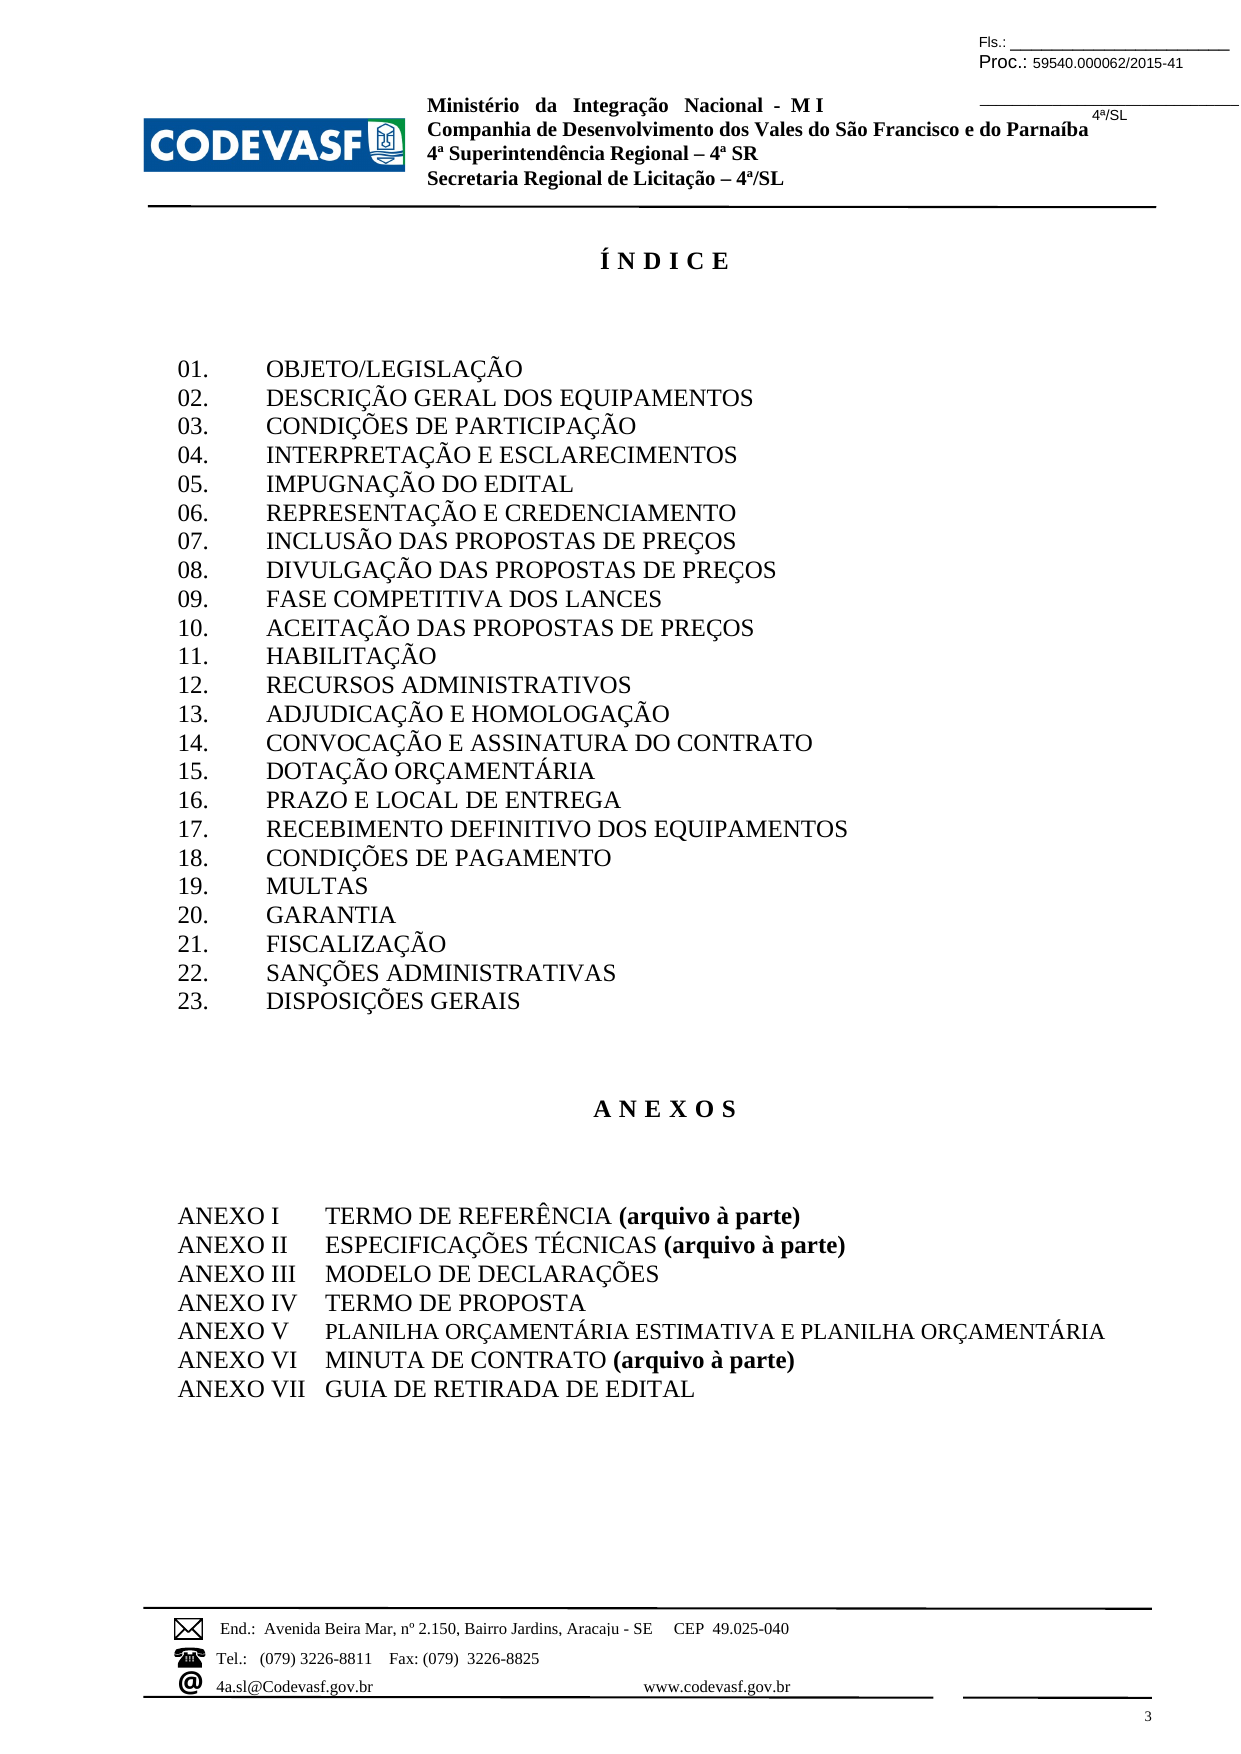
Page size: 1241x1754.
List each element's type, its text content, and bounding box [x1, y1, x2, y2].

text 21. FISCALIZAÇÃO [177, 929, 1152, 958]
text 14. CONVOCAÇÃO E ASSINATURA DO CONTRATO [177, 728, 1152, 756]
text 17. RECEBIMENTO DEFINITIVO DOS EQUIPAMENTOS [177, 814, 1152, 843]
text ANEXOS [177, 1094, 1152, 1123]
text 09. FASE COMPETITIVA DOS LANCES [177, 584, 1152, 613]
text 23. DISPOSIÇÕES GERAIS [177, 986, 1152, 1015]
text 02. DESCRIÇÃO GERAL DOS EQUIPAMENTOS [177, 383, 1152, 411]
text 16. PRAZO E LOCAL DE ENTREGA [177, 785, 1152, 814]
text 03. CONDIÇÕES DE PARTICIPAÇÃO [177, 411, 1152, 440]
text ÍNDICE [177, 246, 1152, 275]
text ANEXO I TERMO DE REFERÊNCIA (arquivo à parte) [177, 1201, 1152, 1230]
text 05. IMPUGNAÇÃO DO EDITAL [177, 469, 1152, 498]
text ANEXO VI MINUTA DE CONTRATO (arquivo à parte) [177, 1345, 1152, 1374]
text ANEXO VII GUIA DE RETIRADA DE EDITAL [177, 1374, 1152, 1403]
text 07. INCLUSÃO DAS PROPOSTAS DE PREÇOS [177, 526, 1152, 555]
text ANEXO III MODELO DE DECLARAÇÕES [177, 1259, 1152, 1288]
text 08. DIVULGAÇÃO DAS PROPOSTAS DE PREÇOS [177, 555, 1152, 584]
text 22. SANÇÕES ADMINISTRATIVAS [177, 958, 1152, 986]
text 20. GARANTIA [177, 900, 1152, 929]
text 10. ACEITAÇÃO DAS PROPOSTAS DE PREÇOS [177, 613, 1152, 641]
text 06. REPRESENTAÇÃO E CREDENCIAMENTO [177, 498, 1152, 526]
text 11. HABILITAÇÃO [177, 641, 1152, 670]
text ANEXO V PLANILHA ORÇAMENTÁRIA ESTIMATIVA E PLANILHA ORÇAMENTÁRIA [177, 1316, 1152, 1345]
text 19. MULTAS [177, 871, 1152, 900]
text 01. OBJETO/LEGISLAÇÃO [177, 354, 1152, 383]
picture [143, 118, 406, 172]
text ANEXO IV TERMO DE PROPOSTA [177, 1288, 1152, 1316]
text 18. CONDIÇÕES DE PAGAMENTO [177, 843, 1152, 871]
text ANEXO II ESPECIFICAÇÕES TÉCNICAS (arquivo à parte) [177, 1230, 1152, 1259]
text 13. ADJUDICAÇÃO E HOMOLOGAÇÃO [177, 699, 1152, 728]
text 12. RECURSOS ADMINISTRATIVOS [177, 670, 1152, 699]
text 15. DOTAÇÃO ORÇAMENTÁRIA [177, 756, 1152, 785]
text 04. INTERPRETAÇÃO E ESCLARECIMENTOS [177, 440, 1152, 469]
